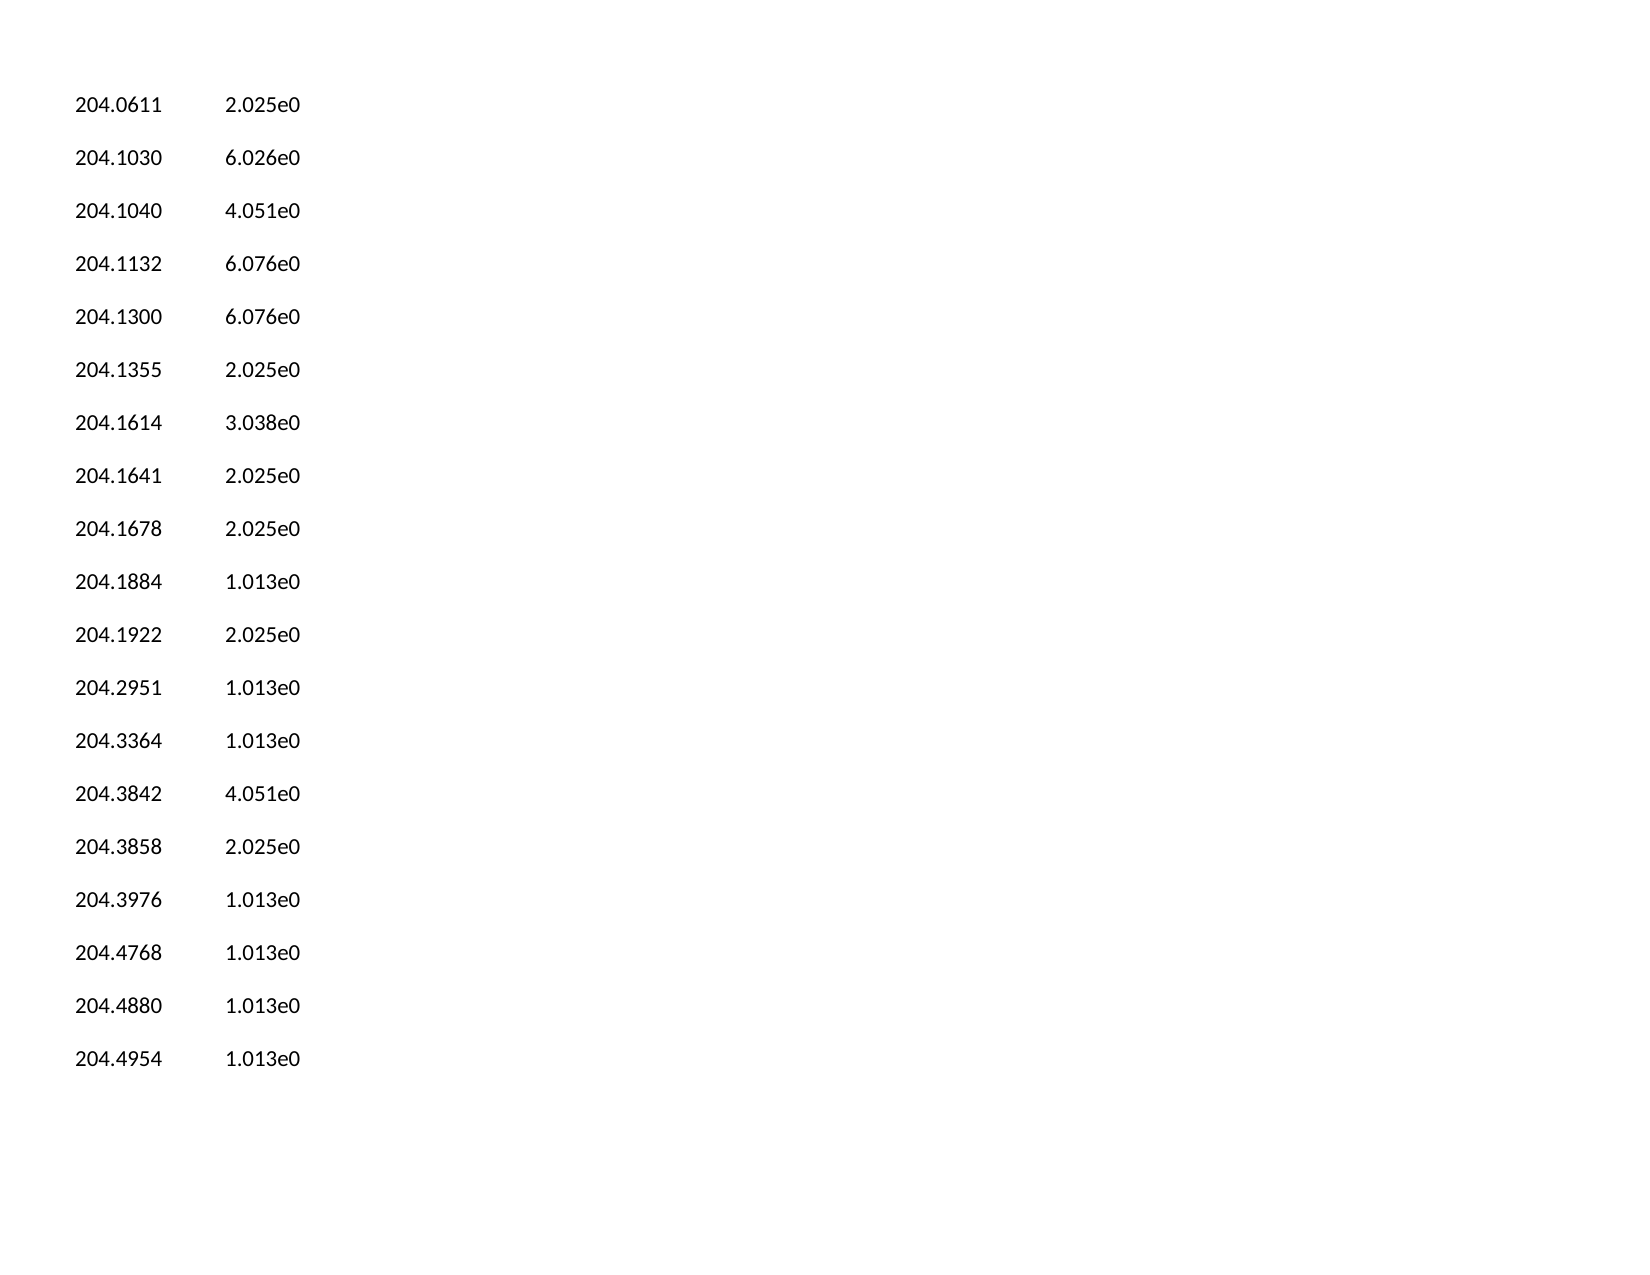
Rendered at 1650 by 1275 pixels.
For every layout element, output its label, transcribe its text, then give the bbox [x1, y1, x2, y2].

text 204.3976 1.013e0 [75, 885, 1563, 913]
text 204.4880 1.013e0 [75, 991, 1563, 1019]
text 204.4768 1.013e0 [75, 938, 1563, 966]
text 204.1132 6.076e0 [75, 249, 1563, 277]
text 204.1355 2.025e0 [75, 355, 1563, 383]
text 204.1300 6.076e0 [75, 302, 1563, 330]
text 204.1922 2.025e0 [75, 620, 1563, 648]
text 204.1030 6.026e0 [75, 143, 1563, 171]
text 204.1040 4.051e0 [75, 196, 1563, 224]
text 204.1614 3.038e0 [75, 408, 1563, 436]
text 204.3858 2.025e0 [75, 832, 1563, 860]
text 204.1884 1.013e0 [75, 567, 1563, 595]
text 204.2951 1.013e0 [75, 673, 1563, 701]
text 204.0611 2.025e0 [75, 90, 1563, 118]
text 204.4954 1.013e0 [75, 1044, 1563, 1072]
text 204.3364 1.013e0 [75, 726, 1563, 754]
text 204.3842 4.051e0 [75, 779, 1563, 807]
text 204.1641 2.025e0 [75, 461, 1563, 489]
text 204.1678 2.025e0 [75, 514, 1563, 542]
